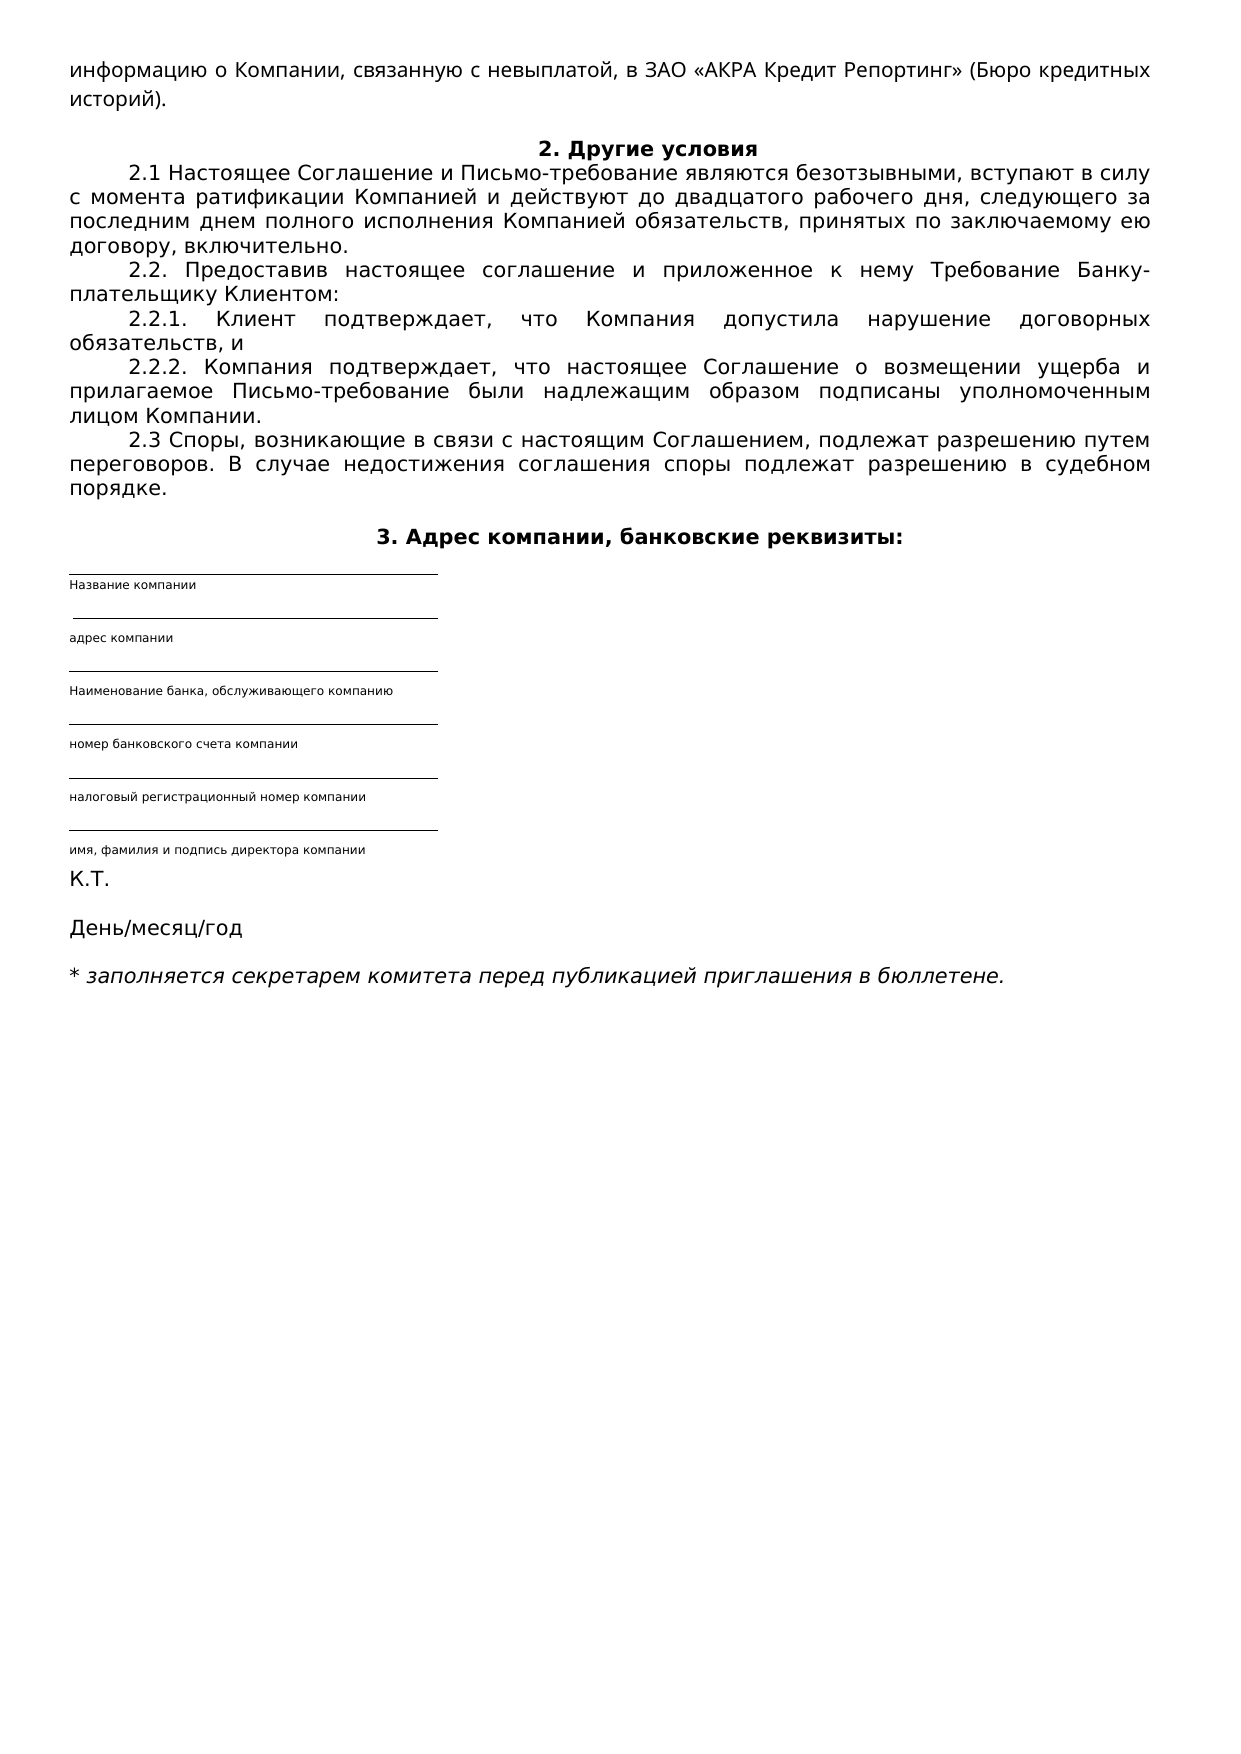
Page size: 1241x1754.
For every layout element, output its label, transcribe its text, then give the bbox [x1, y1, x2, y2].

text 3. Адрес компании, банковские реквизиты: [69, 525, 1152, 549]
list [69, 56, 1152, 112]
text 2.3 Споры, возникающие в связи с настоящим Соглашением, подлежат разрешению путем переговоров. В случае недостижения соглашения споры подлежат разрешению в судебном порядке. [69, 428, 1152, 501]
text имя, фамилия и подпись директора компании [69, 843, 1152, 867]
text * заполняется секретарем комитета перед публикацией приглашения в бюллетене. [69, 964, 1152, 989]
text 2.1 Настоящее Соглашение и Письмо-требование являются безотзывными, вступают в силу с момента ратификации Компанией и действуют до двадцатого рабочего дня, следующего за последним днем полного исполнения Компанией обязательств, принятых по заключаемому ею договору, включительно. [69, 161, 1152, 258]
text 2.2.2. Компания подтверждает, что настоящее Соглашение о возмещении ущерба и прилагаемое Письмо-требование были надлежащим образом подписаны уполномоченным лицом Компании. [69, 355, 1152, 428]
text 2.2.1. Клиент подтверждает, что Компания допустила нарушение договорных обязательств, и [69, 307, 1152, 355]
text адрес компании [69, 631, 1152, 655]
text 2.2. Предоставив настоящее соглашение и приложенное к нему Требование Банку-плательщику Клиентом: [69, 258, 1152, 307]
text Название компании [69, 578, 1152, 602]
text налоговый регистрационный номер компании [69, 790, 1152, 814]
text номер банковского счета компании [69, 737, 1152, 761]
text Наименование банка, обслуживающего компанию [69, 684, 1152, 708]
text День/месяц/год [69, 916, 1152, 940]
text 2. Другие условия [144, 137, 1152, 161]
text К.Т. [69, 867, 1152, 892]
